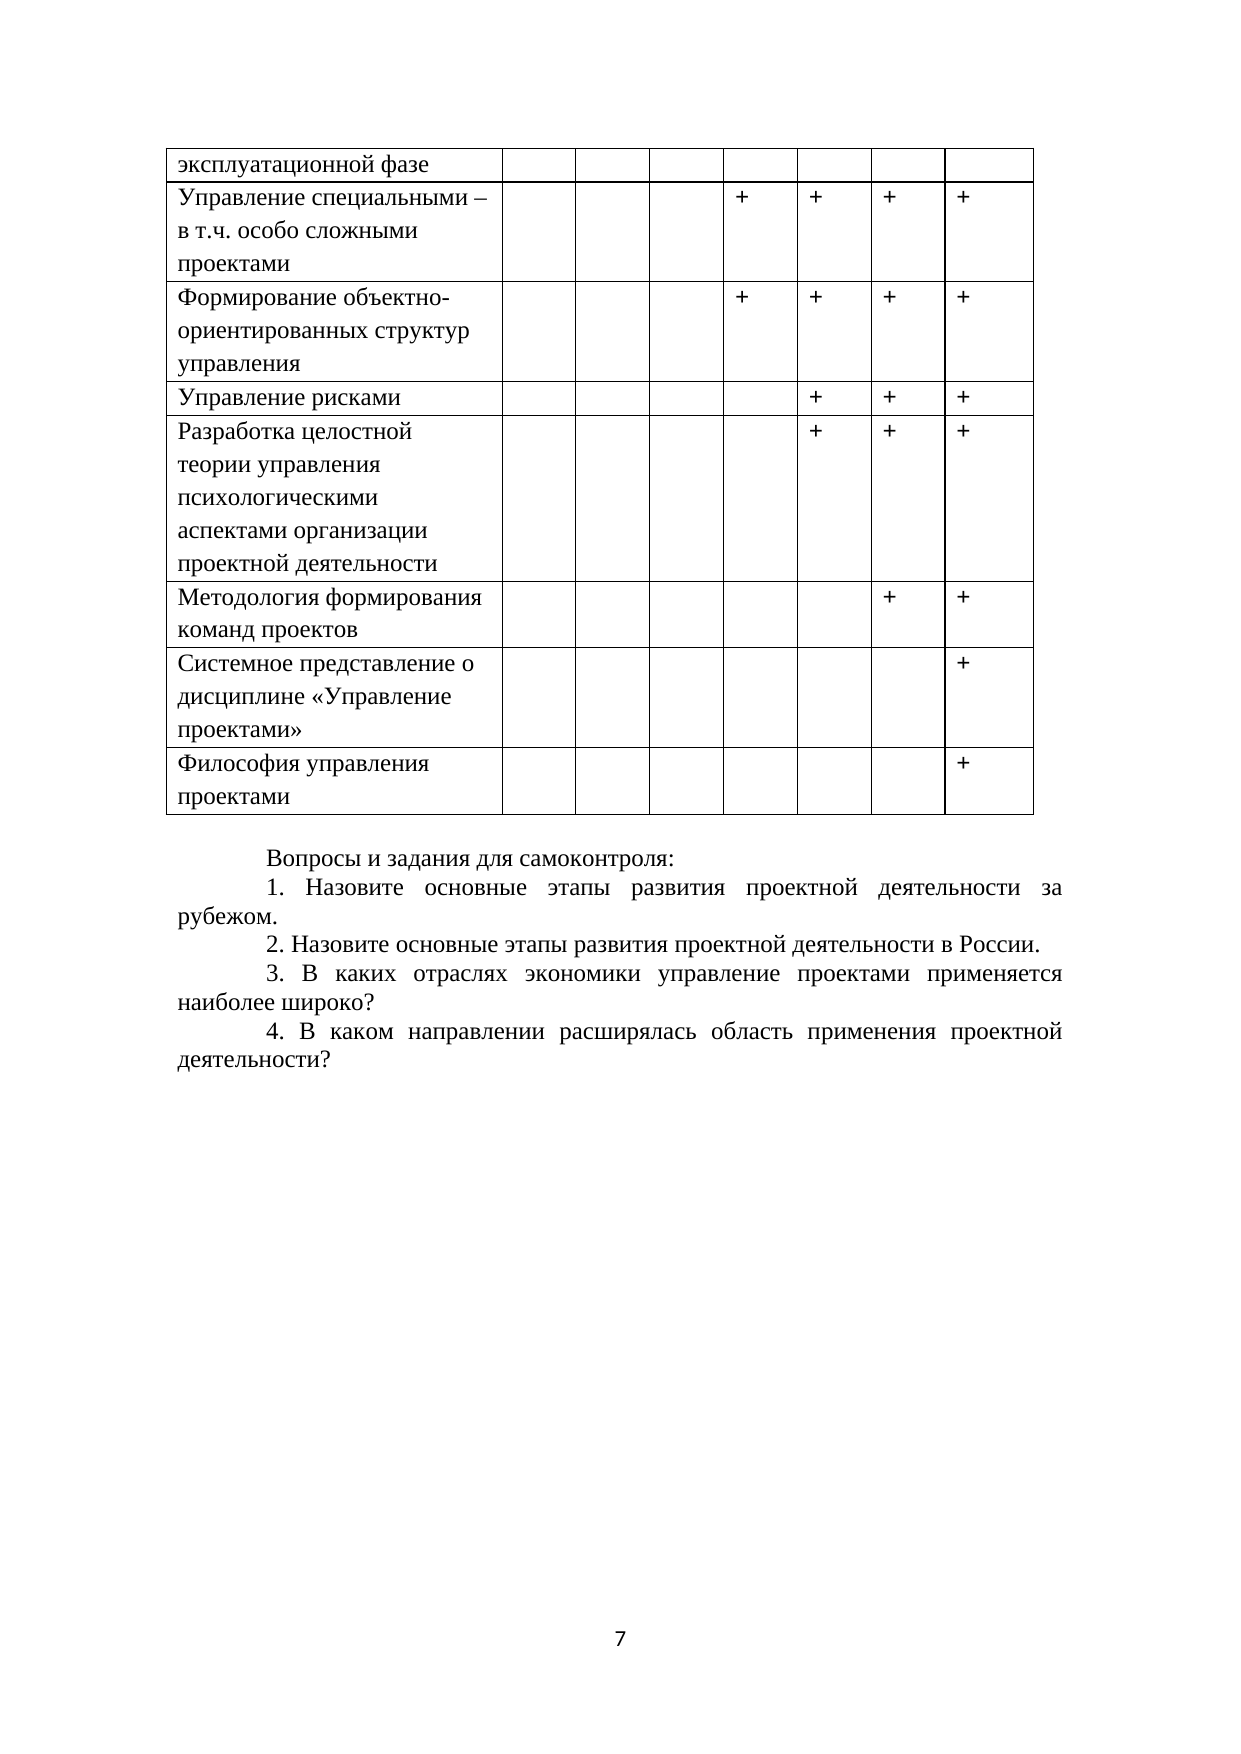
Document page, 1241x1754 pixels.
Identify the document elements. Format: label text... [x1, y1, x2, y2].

table_cell + [872, 382, 944, 415]
table_cell [724, 416, 797, 581]
table_cell [650, 149, 723, 181]
table_cell Философия управления проектами [167, 748, 502, 813]
table_cell [576, 149, 649, 181]
table_cell + [798, 183, 871, 281]
table_cell + [798, 382, 871, 415]
table_cell + [724, 149, 797, 181]
table_cell [503, 282, 575, 381]
table_cell + [946, 648, 1033, 747]
table_cell + [798, 416, 871, 581]
table_cell Методология формирования команд проектов [167, 582, 502, 647]
table_cell [798, 648, 871, 747]
table_cell Формирование объектно-ориентированных структур управления [167, 282, 502, 381]
table_cell [872, 648, 944, 747]
table_cell [503, 748, 575, 813]
table_cell [503, 416, 575, 581]
table_cell [650, 582, 723, 647]
table_cell + [724, 183, 797, 281]
text 2. Назовите основные этапы развития проектной деятельности в России. [177, 929, 1063, 958]
table_cell [503, 648, 575, 747]
table_cell + [946, 582, 1033, 647]
table_cell + [946, 183, 1033, 281]
text 3. В каких отраслях экономики управление проектами применяется наиболее широко? [177, 958, 1063, 1016]
table_cell + [798, 282, 871, 381]
table_cell + [946, 382, 1033, 415]
table_cell + [872, 149, 944, 181]
table_cell [576, 748, 649, 813]
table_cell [167, 149, 502, 181]
table_cell [650, 748, 723, 813]
table_cell [724, 748, 797, 813]
table_cell + [946, 748, 1033, 813]
table_cell [576, 648, 649, 747]
text 4. В каком направлении расширялась область применения проектной деятельности? [177, 1016, 1063, 1073]
table_cell [650, 282, 723, 381]
text Вопросы и задания для самоконтроля: [177, 843, 1063, 872]
table_cell [650, 648, 723, 747]
table_cell [650, 416, 723, 581]
table_cell + [872, 183, 944, 281]
table_cell + [946, 282, 1033, 381]
table_cell + [724, 282, 797, 381]
table_cell [576, 183, 649, 281]
table_cell [872, 748, 944, 813]
table_cell [798, 582, 871, 647]
table_cell [576, 582, 649, 647]
table_cell + [946, 416, 1033, 581]
table_cell + [872, 282, 944, 381]
table_cell [724, 382, 797, 415]
text 1. Назовите основные этапы развития проектной деятельности за рубежом. [177, 872, 1063, 929]
table_cell + [872, 582, 944, 647]
table_cell [576, 416, 649, 581]
table_cell [576, 382, 649, 415]
table_cell Разработка целостной теории управления психологическими аспектами организации проектной деятельности [167, 416, 502, 581]
table_cell [724, 648, 797, 747]
table_cell + [946, 149, 1033, 181]
table_cell [650, 382, 723, 415]
table_cell [503, 582, 575, 647]
table_cell [576, 282, 649, 381]
table_cell [503, 149, 575, 181]
table_cell + [872, 416, 944, 581]
table_cell [503, 183, 575, 281]
table_cell [650, 183, 723, 281]
table_cell [798, 748, 871, 813]
table_cell [503, 382, 575, 415]
table_cell [724, 582, 797, 647]
table_cell Управление рисками [167, 382, 502, 415]
table_cell Системное представление о дисциплине «Управление проектами» [167, 648, 502, 747]
table_cell Управление специальными – в т.ч. особо сложными проектами [167, 183, 502, 281]
table_cell + [798, 149, 871, 181]
